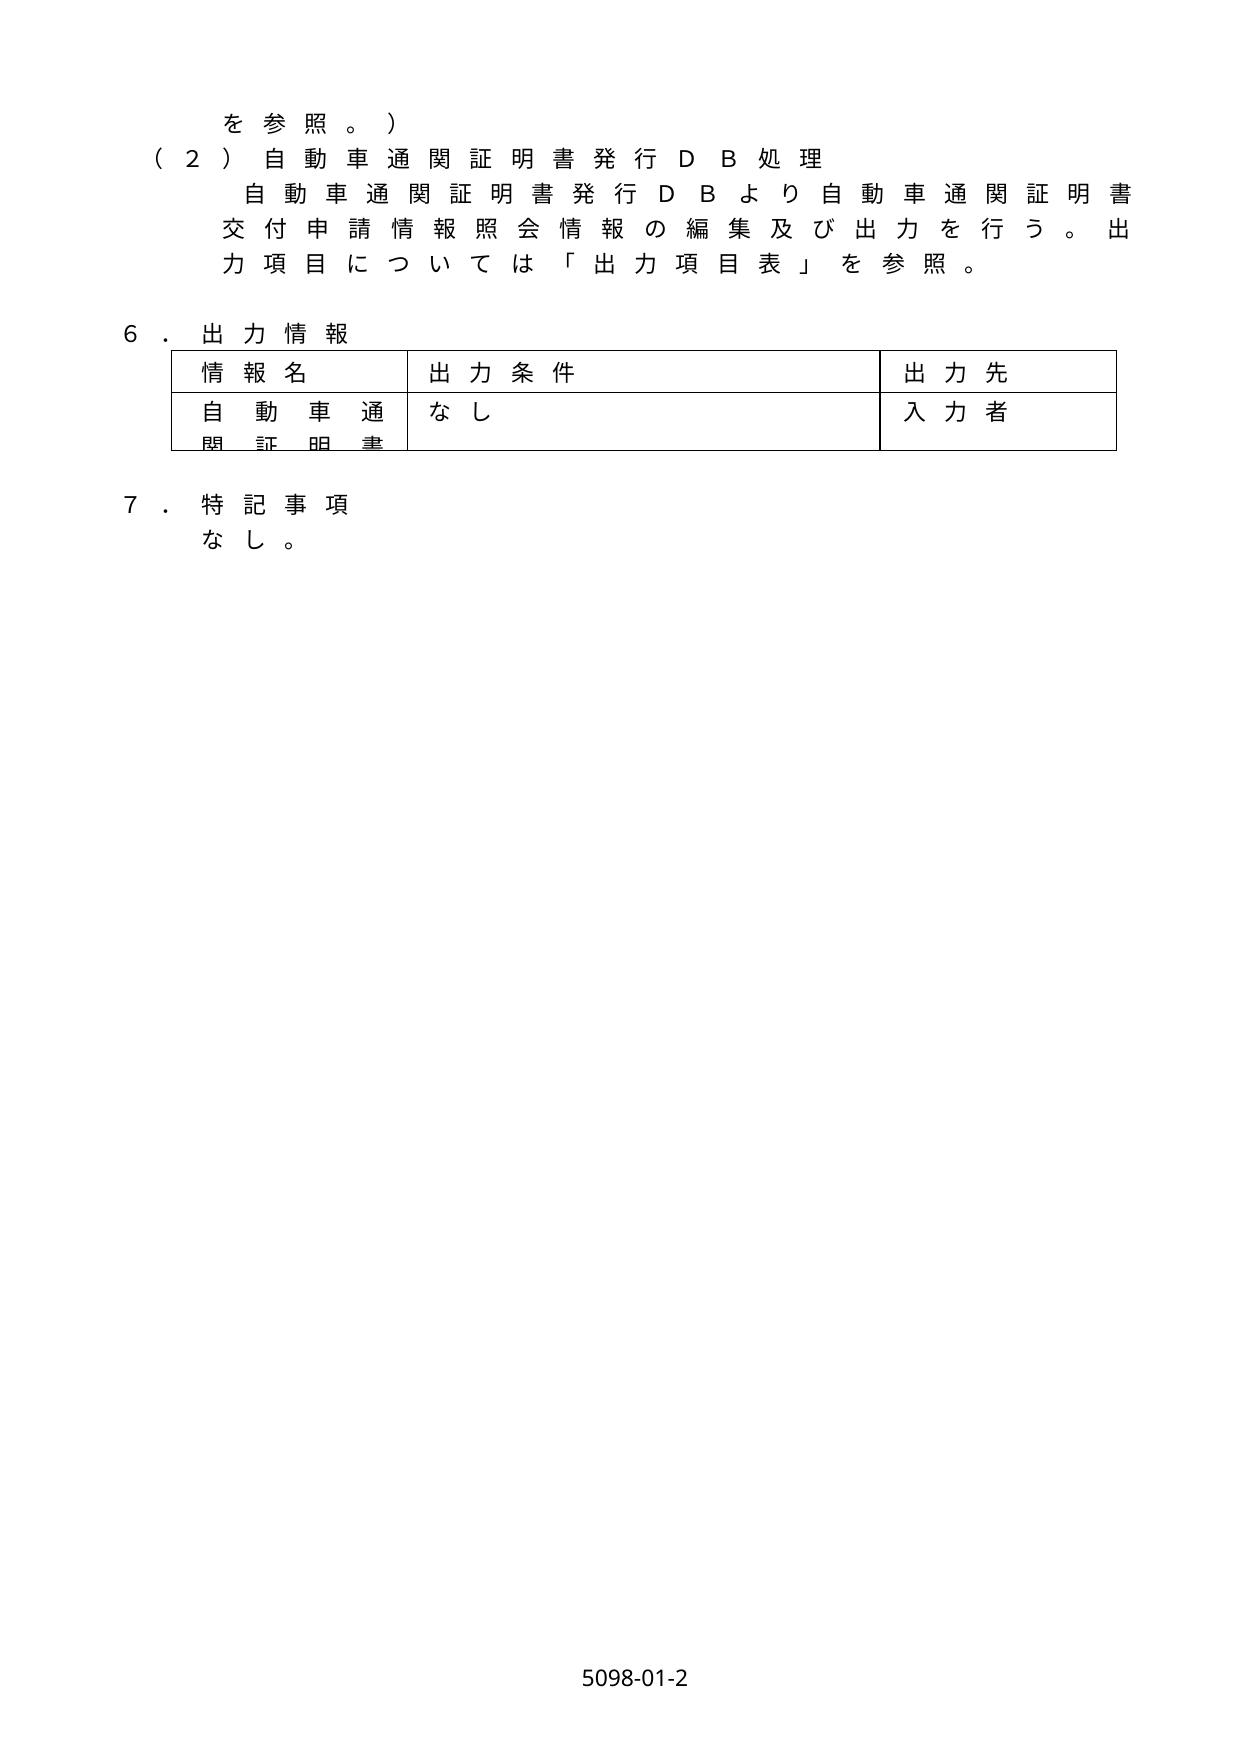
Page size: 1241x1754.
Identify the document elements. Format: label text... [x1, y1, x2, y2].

table_header 出力条件 [408, 351, 879, 392]
text ７．特記事項 [119, 486, 1150, 521]
table_cell 自動車通関証明書交付申請情報照会情報 [172, 393, 407, 450]
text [202, 105, 1150, 140]
text ６．出力情報 [119, 315, 1150, 350]
text なし。 [161, 521, 1150, 556]
text 自動車通関証明書発行ＤＢより自動車通関証明書交付申請情報照会情報の編集及び出力を行う。出力項目については「出力項目表」を参照。 [202, 175, 1150, 280]
table_header 情報名 [172, 351, 407, 392]
table_header 出力先 [881, 351, 1116, 392]
text （２）自動車通関証明書発行ＤＢ処理 [140, 140, 1150, 175]
table_cell 入力者 [881, 393, 1116, 450]
table_cell なし [408, 393, 879, 450]
